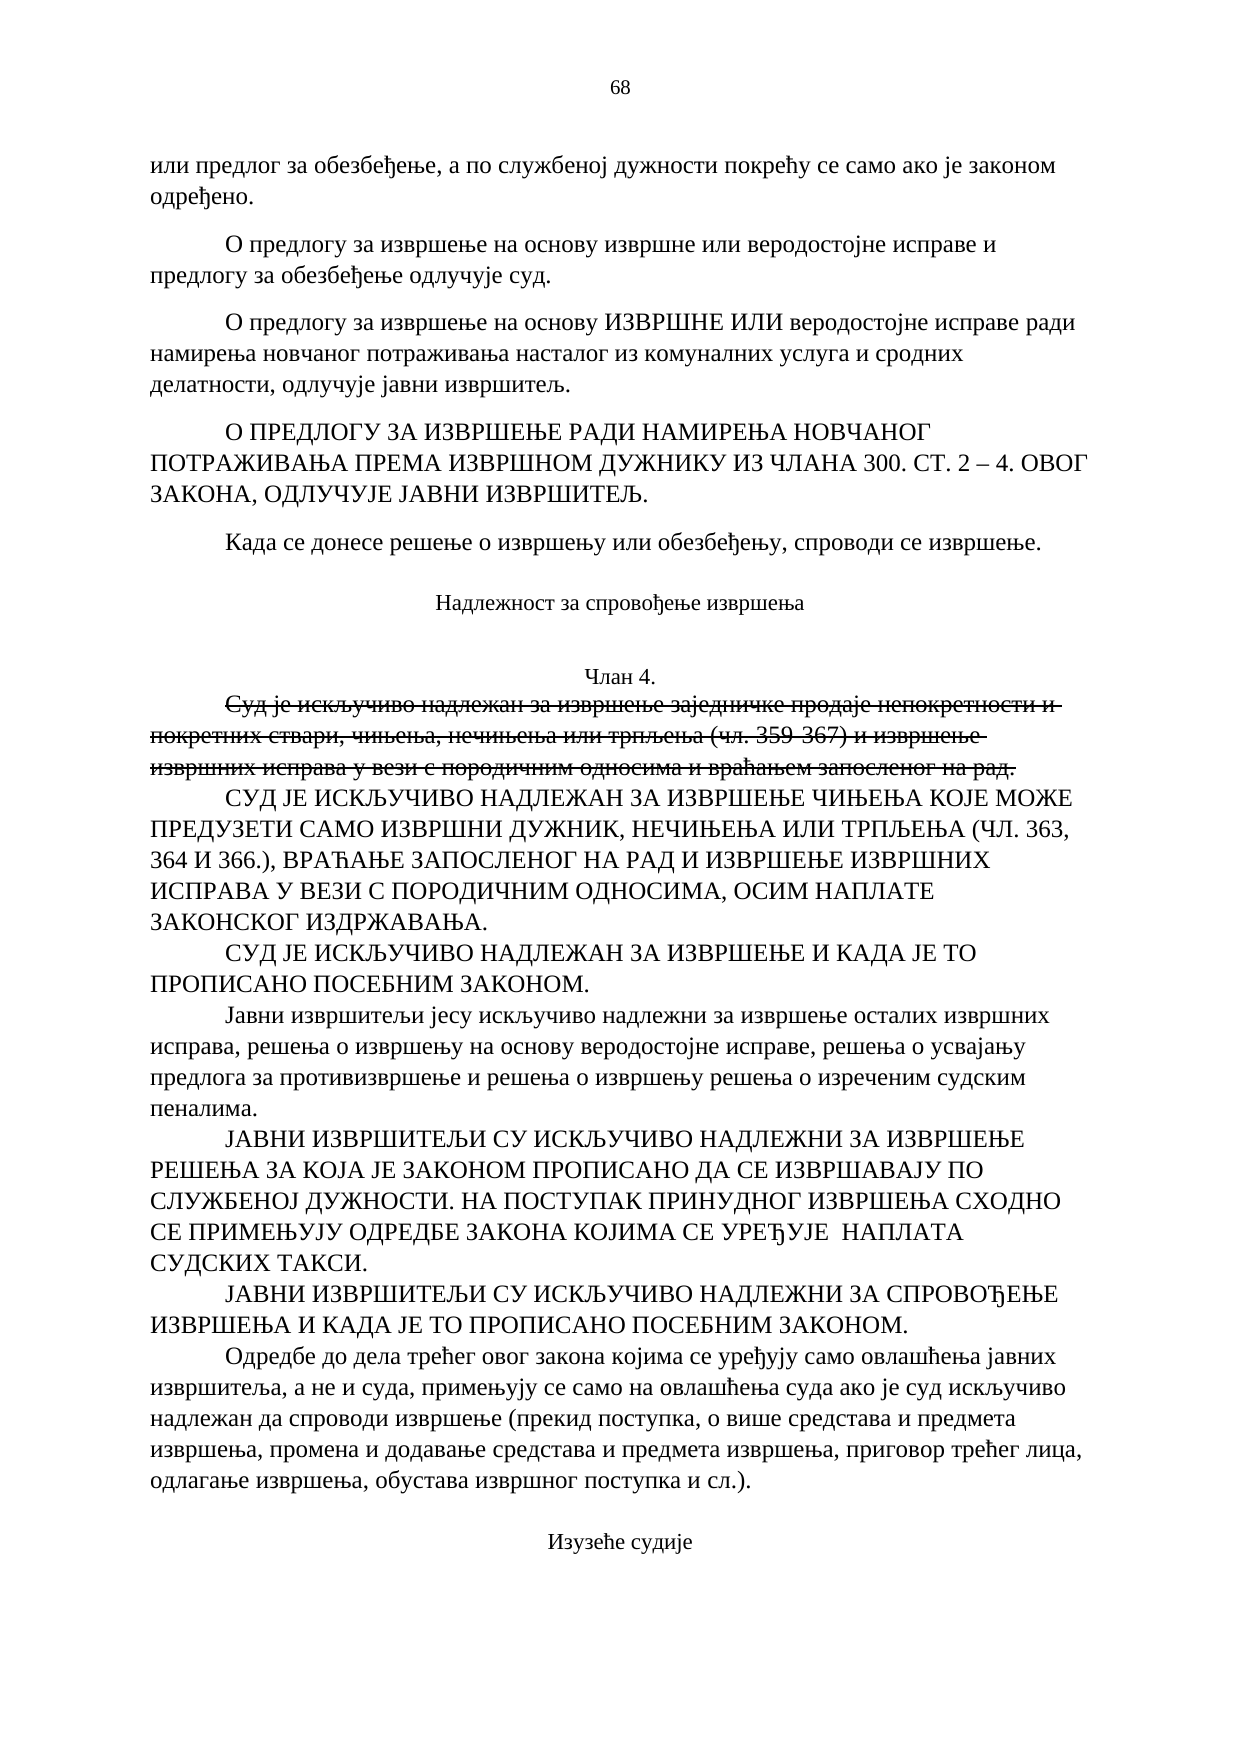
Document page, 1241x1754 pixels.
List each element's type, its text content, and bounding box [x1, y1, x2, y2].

text ЈАВНИ ИЗВРШИТЕЉИ СУ ИСКЉУЧИВО НАДЛЕЖНИ ЗА СПРОВОЂЕЊЕ ИЗВРШЕЊА И КАДА ЈЕ ТО ПРОПИСАНО ПОСЕБНИМ ЗАКОНОМ. [150, 1279, 1090, 1339]
text СУД ЈЕ ИСКЉУЧИВО НАДЛЕЖАН ЗА ИЗВРШЕЊЕ И КАДА ЈЕ ТО ПРОПИСАНО ПОСЕБНИМ ЗАКОНОМ. [150, 938, 1090, 998]
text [150, 150, 1090, 210]
text Надлежност за спровођење извршења [225, 589, 1015, 616]
text Изузеће судије [225, 1528, 1015, 1554]
text Члан 4. [225, 663, 1015, 689]
text О ПРЕДЛОГУ ЗА ИЗВРШЕЊЕ РАДИ НАМИРЕЊА НОВЧАНОГ ПОТРАЖИВАЊА ПРЕМА ИЗВРШНОМ ДУЖНИКУ ИЗ ЧЛАНА 300. СТ. 2 – 4. ОВОГ ЗАКОНА, ОДЛУЧУЈЕ ЈАВНИ ИЗВРШИТЕЉ. [150, 417, 1090, 508]
text Суд је искључиво надлежан за извршење заједничке продаје непокретности и покретних ствари, чињења, нечињења или трпљења (чл. 359-367) и извршење извршних исправа у вези с породичним односима и враћањем запосленог на рад. [150, 689, 1090, 780]
text О предлогу за извршење на основу извршне или веродостојне исправе и предлогу за обезбеђење одлучује суд. [150, 229, 1090, 288]
text СУД ЈЕ ИСКЉУЧИВО НАДЛЕЖАН ЗА ИЗВРШЕЊЕ ЧИЊЕЊА КОЈЕ МОЖЕ ПРЕДУЗЕТИ САМО ИЗВРШНИ ДУЖНИК, НЕЧИЊЕЊА ИЛИ ТРПЉЕЊА (ЧЛ. 363, 364 И 366.), ВРАЋАЊЕ ЗАПОСЛЕНОГ НА РАД И ИЗВРШЕЊЕ ИЗВРШНИХ ИСПРАВА У ВЕЗИ С ПОРОДИЧНИМ ОДНОСИМА, ОСИМ НАПЛАТЕ ЗАКОНСКОГ ИЗДРЖАВАЊА. [150, 783, 1090, 936]
text Јавни извршитељи јесу искључиво надлежни за извршење осталих извршних исправа, решења о извршењу на основу веродостојне исправе, решења о усвајању предлога за противизвршење и решења о извршењу решења о изреченим судским пеналима. [150, 1000, 1090, 1122]
text Кадa се донесе решење о извршењу или обезбеђењу, спроводи се извршење. [150, 527, 1090, 556]
text ЈАВНИ ИЗВРШИТЕЉИ СУ ИСКЉУЧИВО НАДЛЕЖНИ ЗА ИЗВРШЕЊЕ РЕШЕЊА ЗА КОЈА ЈЕ ЗАКОНОМ ПРОПИСАНО ДА СЕ ИЗВРШАВАЈУ ПО СЛУЖБЕНОЈ ДУЖНОСТИ. НА ПОСТУПАК ПРИНУДНОГ ИЗВРШЕЊА СХОДНО СЕ ПРИМЕЊУЈУ ОДРЕДБЕ ЗАКОНА КОЈИМА СЕ УРЕЂУЈЕ НАПЛАТА СУДСКИХ ТАКСИ. [150, 1124, 1090, 1277]
text О предлогу за извршење на основу ИЗВРШНЕ ИЛИ веродостојне исправе ради намирења новчаног потраживања насталог из комуналних услуга и сродних делатности, одлучује јавни извршитељ. [150, 307, 1090, 398]
text Одредбе до дела трећег овог закона којима се уређују само овлашћења јавних извршитеља, а не и суда, примењују се само на овлашћења суда ако је суд искључиво надлежан да спроводи извршење (прекид поступка, о више средстава и предмета извршења, промена и додавање средстава и предмета извршења, приговор трећег лица, одлагање извршења, обустава извршног поступка и сл.). [150, 1341, 1090, 1494]
